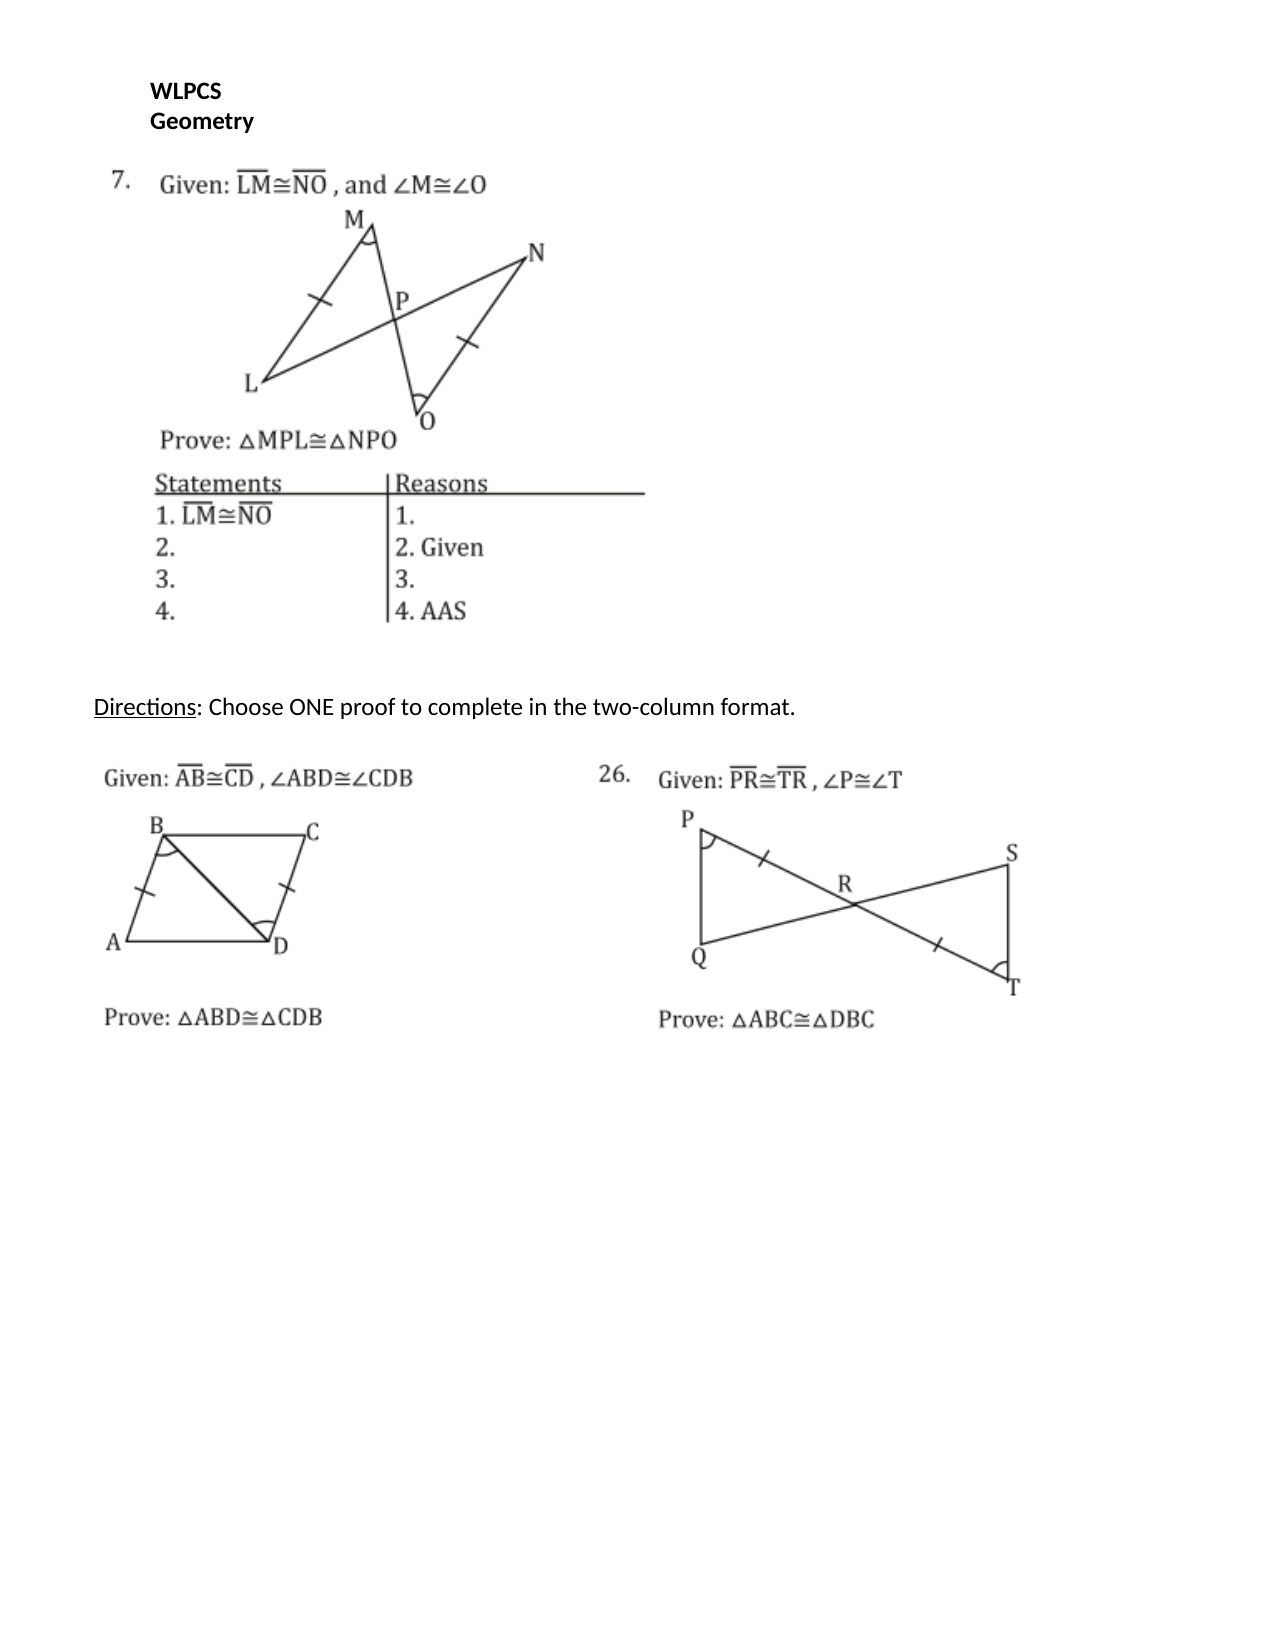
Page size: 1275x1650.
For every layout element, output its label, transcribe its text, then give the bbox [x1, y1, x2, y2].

text Directions: Choose ONE proof to complete in the two-column format. [94, 691, 1125, 721]
